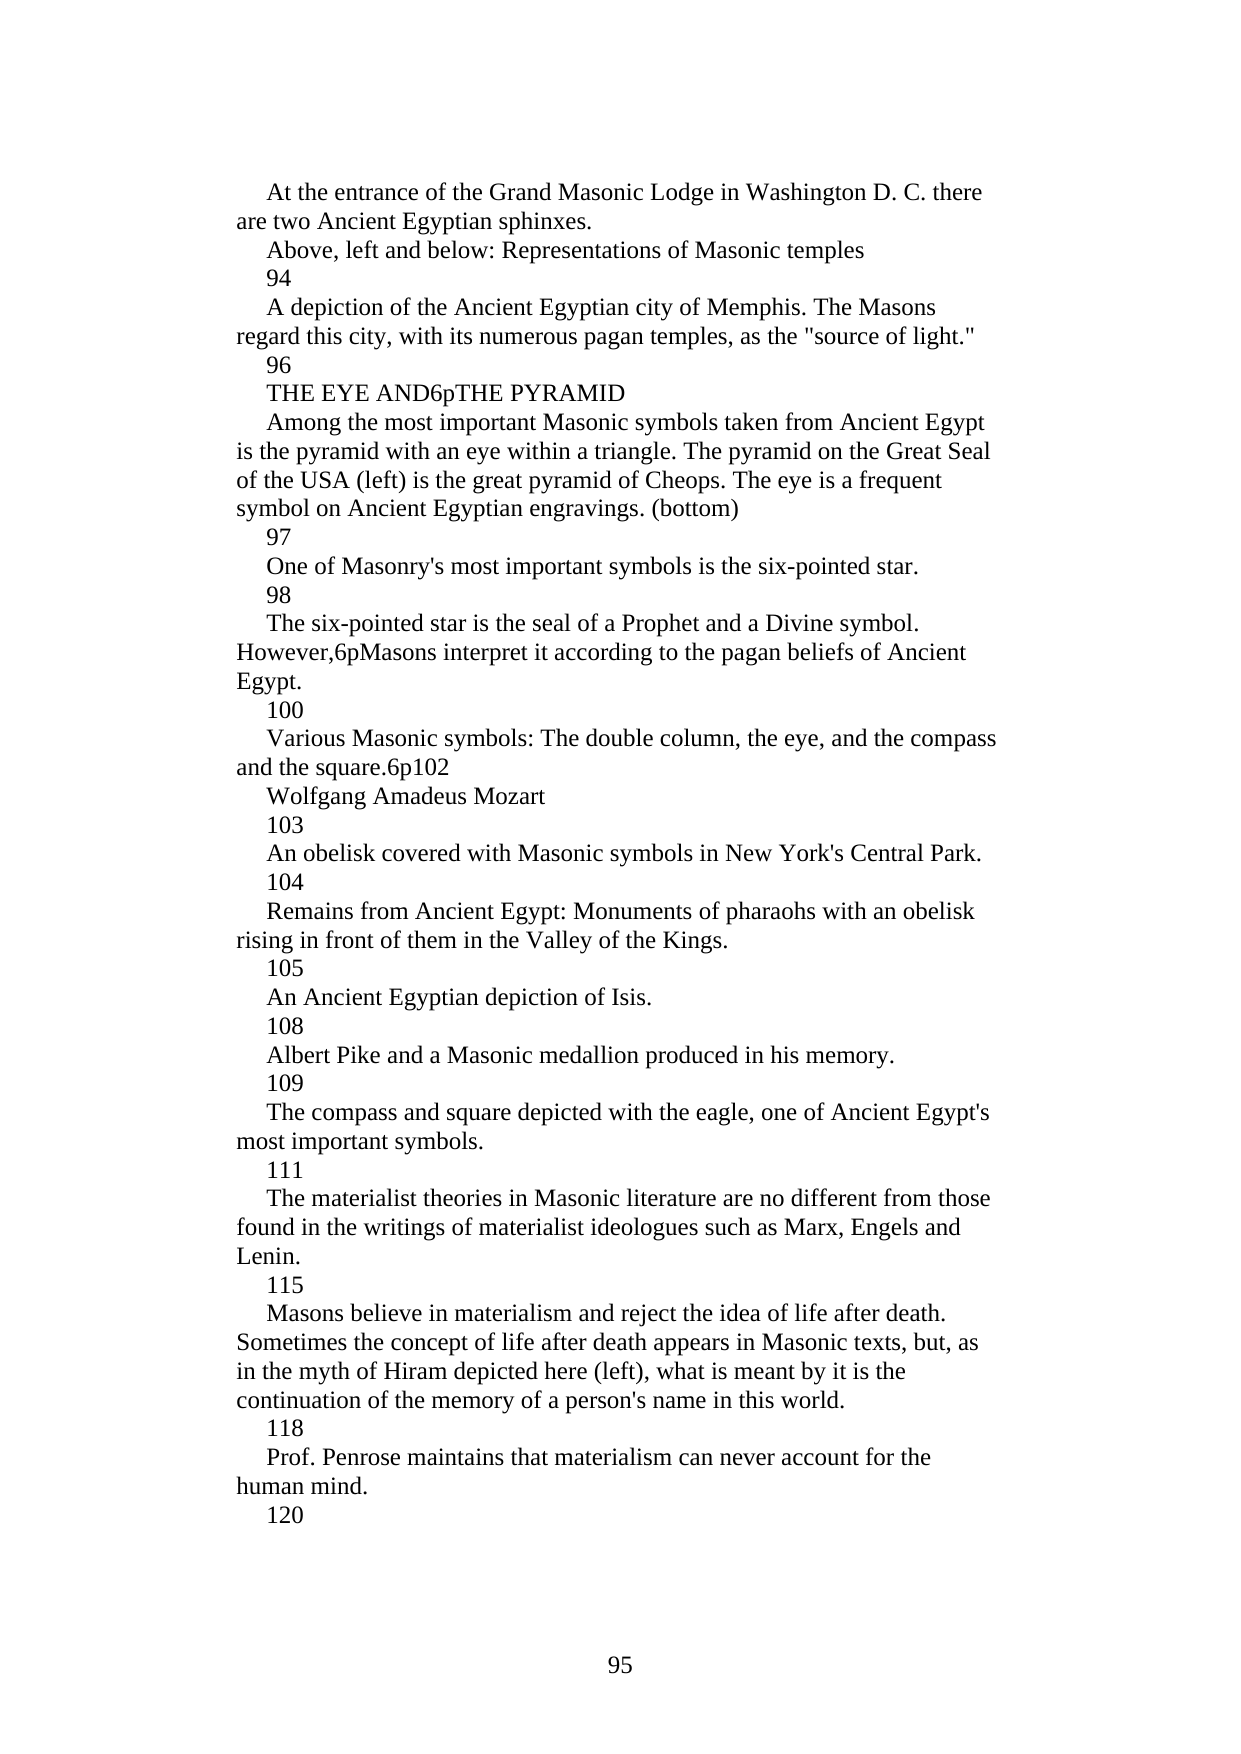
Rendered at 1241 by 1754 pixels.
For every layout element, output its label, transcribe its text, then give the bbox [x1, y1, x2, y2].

text 94 [236, 263, 1004, 292]
text Various Masonic symbols: The double column, the eye, and the compass and the square.6p102 [236, 723, 1004, 781]
text Wolfgang Amadeus Mozart [236, 781, 1004, 810]
text An obelisk covered with Masonic symbols in New York's Central Park. [236, 838, 1004, 867]
text THE EYE AND6pTHE PYRAMID [236, 378, 1004, 407]
text Prof. Penrose maintains that materialism can never account for the human mind. [236, 1442, 1004, 1500]
text 97 [236, 522, 1004, 551]
text 100 [236, 695, 1004, 723]
text The six-pointed star is the seal of a Prophet and a Divine symbol. However,6pMasons interpret it according to the pagan beliefs of Ancient Egypt. [236, 608, 1004, 695]
text 115 [236, 1270, 1004, 1298]
text An Ancient Egyptian depiction of Isis. [236, 982, 1004, 1011]
text The materialist theories in Masonic literature are no different from those found in the writings of materialist ideologues such as Marx, Engels and Lenin. [236, 1183, 1004, 1270]
text 104 [236, 867, 1004, 896]
text Among the most important Masonic symbols taken from Ancient Egypt is the pyramid with an eye within a triangle. The pyramid on the Great Seal of the USA (left) is the great pyramid of Cheops. The eye is a frequent symbol on Ancient Egyptian engravings. (bottom) [236, 407, 1004, 522]
text Remains from Ancient Egypt: Monuments of pharaohs with an obelisk rising in front of them in the Valley of the Kings. [236, 896, 1004, 953]
text 103 [236, 810, 1004, 838]
text 105 [236, 953, 1004, 982]
text 118 [236, 1413, 1004, 1442]
text At the entrance of the Grand Masonic Lodge in Washington D. C. there are two Ancient Egyptian sphinxes. [236, 177, 1004, 235]
text 98 [236, 580, 1004, 608]
text 111 [236, 1155, 1004, 1183]
text 109 [236, 1068, 1004, 1097]
text 96 [236, 350, 1004, 378]
text A depiction of the Ancient Egyptian city of Memphis. The Masons regard this city, with its numerous pagan temples, as the "source of light." [236, 292, 1004, 350]
text The compass and square depicted with the eagle, one of Ancient Egypt's most important symbols. [236, 1097, 1004, 1155]
text Above, left and below: Representations of Masonic temples [236, 235, 1004, 263]
text Masons believe in materialism and reject the idea of life after death. Sometimes the concept of life after death appears in Masonic texts, but, as in the myth of Hiram depicted here (left), what is meant by it is the continuation of the memory of a person's name in this world. [236, 1298, 1004, 1413]
text 108 [236, 1011, 1004, 1040]
text One of Masonry's most important symbols is the six-pointed star. [236, 551, 1004, 580]
text Albert Pike and a Masonic medallion produced in his memory. [236, 1040, 1004, 1068]
text 120 [236, 1500, 1004, 1528]
